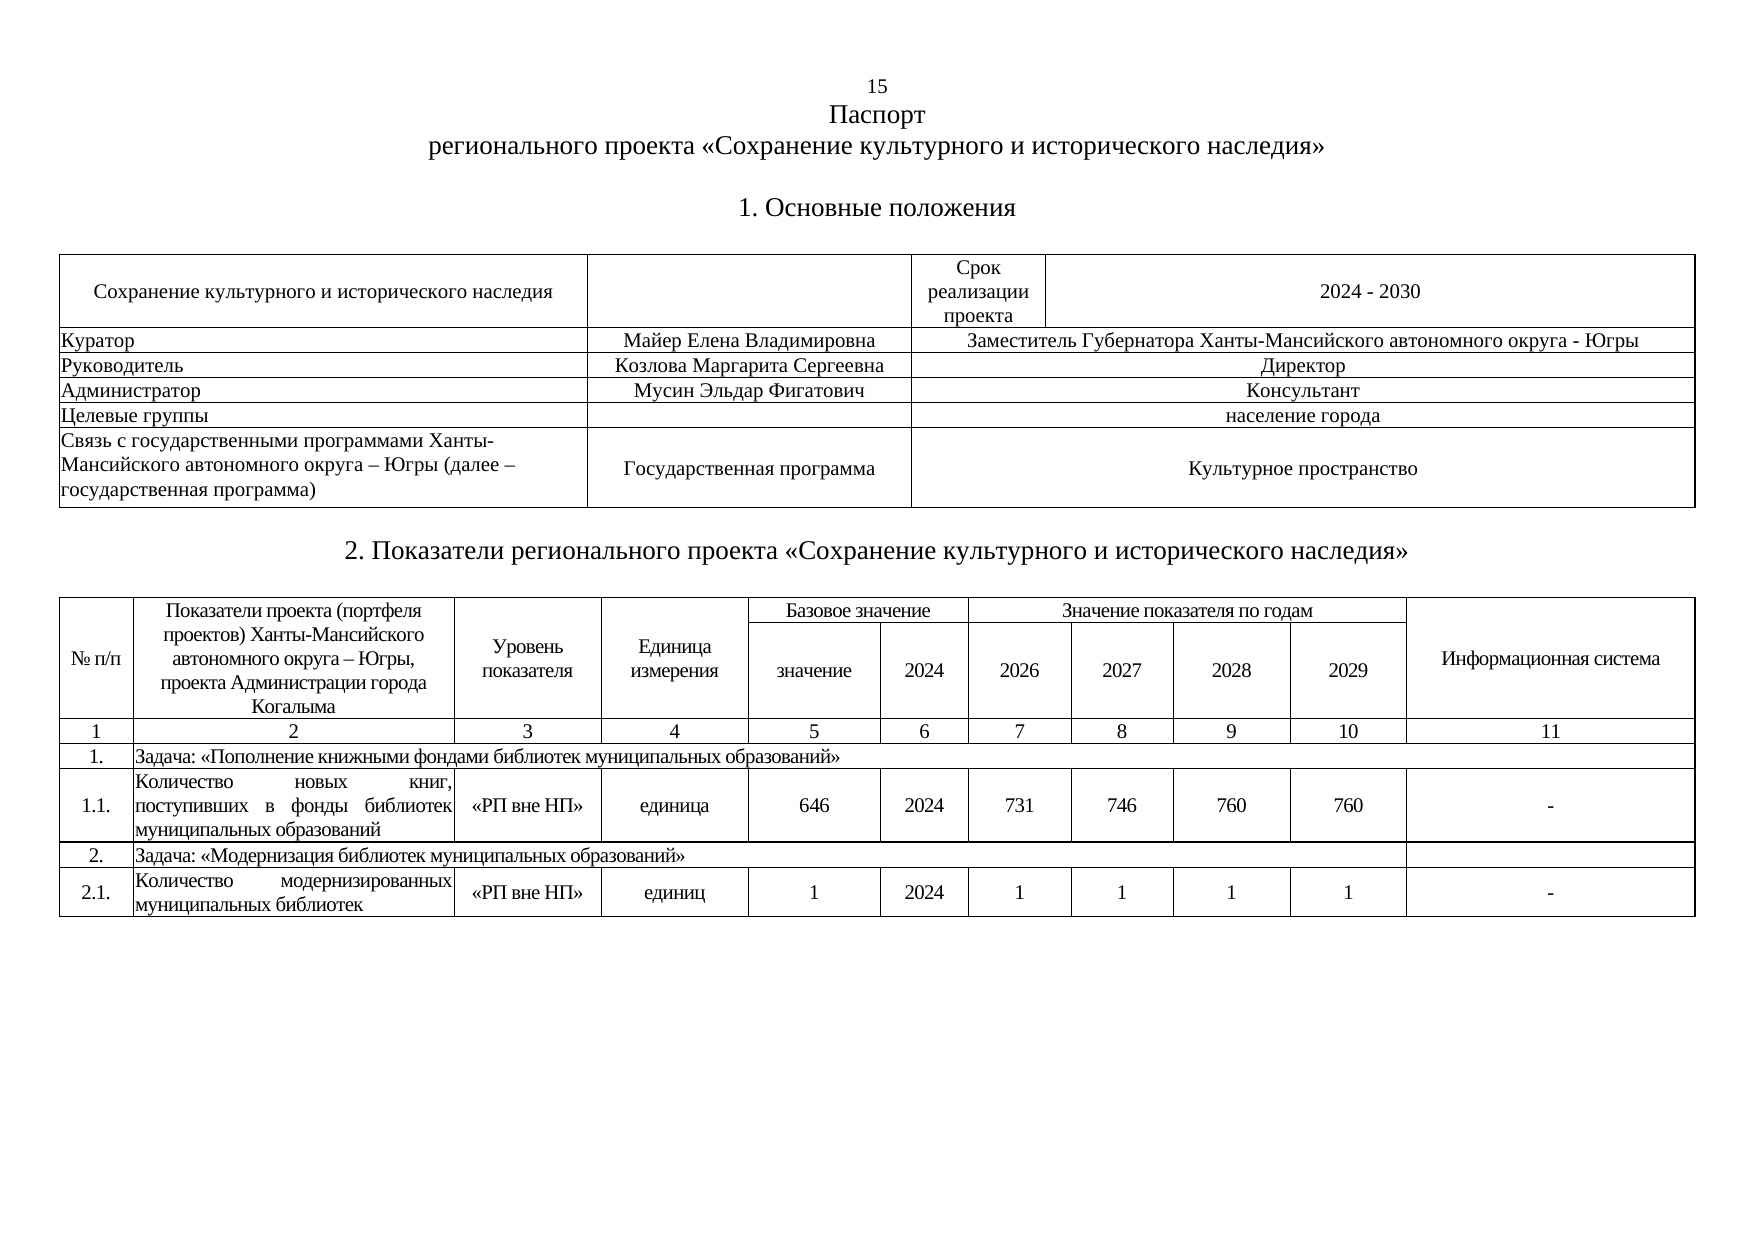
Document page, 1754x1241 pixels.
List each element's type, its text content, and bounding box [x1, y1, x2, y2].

table_cell 9 [1174, 719, 1290, 743]
table_header Срок реализации проекта [912, 255, 1045, 327]
table_cell Связь с государственными программами Ханты-Мансийского автономного округа – Югры (далее – государственная программа) [60, 428, 587, 507]
table_cell Администратор [60, 378, 587, 402]
table_cell Культурное пространство [912, 428, 1694, 507]
table_header № п/п [60, 598, 133, 718]
table_cell Количество новых книг, поступивших в фонды библиотек муниципальных образований [134, 769, 454, 841]
table_cell Куратор [60, 328, 587, 352]
table_cell 2026 [969, 623, 1071, 718]
table_cell Количество модернизированных муниципальных библиотек [134, 868, 454, 916]
table_cell 1 [60, 719, 133, 743]
table_cell 2. [60, 843, 133, 867]
table_cell единиц [602, 868, 748, 916]
table_cell Целевые группы [60, 403, 587, 427]
table_cell [1407, 843, 1694, 867]
table_cell 2027 [1072, 623, 1173, 718]
table_cell Консультант [912, 378, 1694, 402]
table_cell 731 [969, 769, 1071, 841]
table_cell - [1407, 868, 1694, 916]
table_cell «РП вне НП» [455, 868, 601, 916]
text Паспорт [59, 98, 1695, 129]
table_header Значение показателя по годам [969, 598, 1406, 622]
table_cell 1.1. [60, 769, 133, 841]
table_cell 11 [1407, 719, 1694, 743]
text 1. Основные положения [59, 191, 1695, 222]
table_cell 10 [1291, 719, 1406, 743]
table_cell 1 [969, 868, 1071, 916]
table_cell Майер Елена Владимировна [588, 328, 911, 352]
table_cell 2024 [881, 769, 968, 841]
table_cell значение [749, 623, 880, 718]
table_cell Государственная программа [588, 428, 911, 507]
table_cell Задача: «Пополнение книжными фондами библиотек муниципальных образований» [134, 744, 1694, 768]
table_cell 8 [1072, 719, 1173, 743]
table_cell 646 [749, 769, 880, 841]
table_cell население города [912, 403, 1694, 427]
table_cell 760 [1174, 769, 1290, 841]
table_cell 2024 [881, 623, 968, 718]
table_cell 2.1. [60, 868, 133, 916]
table_header Информационная система [1407, 598, 1694, 718]
table_cell 1 [1072, 868, 1173, 916]
table_cell 746 [1072, 769, 1173, 841]
table_cell Руководитель [60, 353, 587, 377]
text регионального проекта «Сохранение культурного и исторического наследия» [59, 129, 1695, 160]
table_cell Мусин Эльдар Фигатович [588, 378, 911, 402]
table_header 2024 - 2030 [1046, 255, 1694, 327]
table_cell 2 [134, 719, 454, 743]
table_header Сохранение культурного и исторического наследия [60, 255, 587, 327]
table_cell 2024 [881, 868, 968, 916]
table_cell 2028 [1174, 623, 1290, 718]
table_header Уровень показателя [455, 598, 601, 718]
table_cell Задача: «Модернизация библиотек муниципальных образований» [134, 843, 1406, 867]
table_header Единица измерения [602, 598, 748, 718]
table_cell 1 [749, 868, 880, 916]
table_cell 1. [60, 744, 133, 768]
table_cell 7 [969, 719, 1071, 743]
text 2. Показатели регионального проекта «Сохранение культурного и исторического наследия» [59, 534, 1695, 566]
table_cell 2029 [1291, 623, 1406, 718]
table_cell [588, 403, 911, 427]
table_cell 4 [602, 719, 748, 743]
table_cell Козлова Маргарита Сергеевна [588, 353, 911, 377]
table_cell 6 [881, 719, 968, 743]
table_cell Директор [912, 353, 1694, 377]
table_cell 5 [749, 719, 880, 743]
table_cell 3 [455, 719, 601, 743]
table_cell - [1407, 769, 1694, 841]
table_cell 1 [1174, 868, 1290, 916]
table_cell 1 [1291, 868, 1406, 916]
table_cell единица [602, 769, 748, 841]
table_header Базовое значение [749, 598, 968, 622]
table_cell «РП вне НП» [455, 769, 601, 841]
table_cell 760 [1291, 769, 1406, 841]
table_header [588, 255, 911, 327]
table_cell Заместитель Губернатора Ханты-Мансийского автономного округа - Югры [912, 328, 1694, 352]
